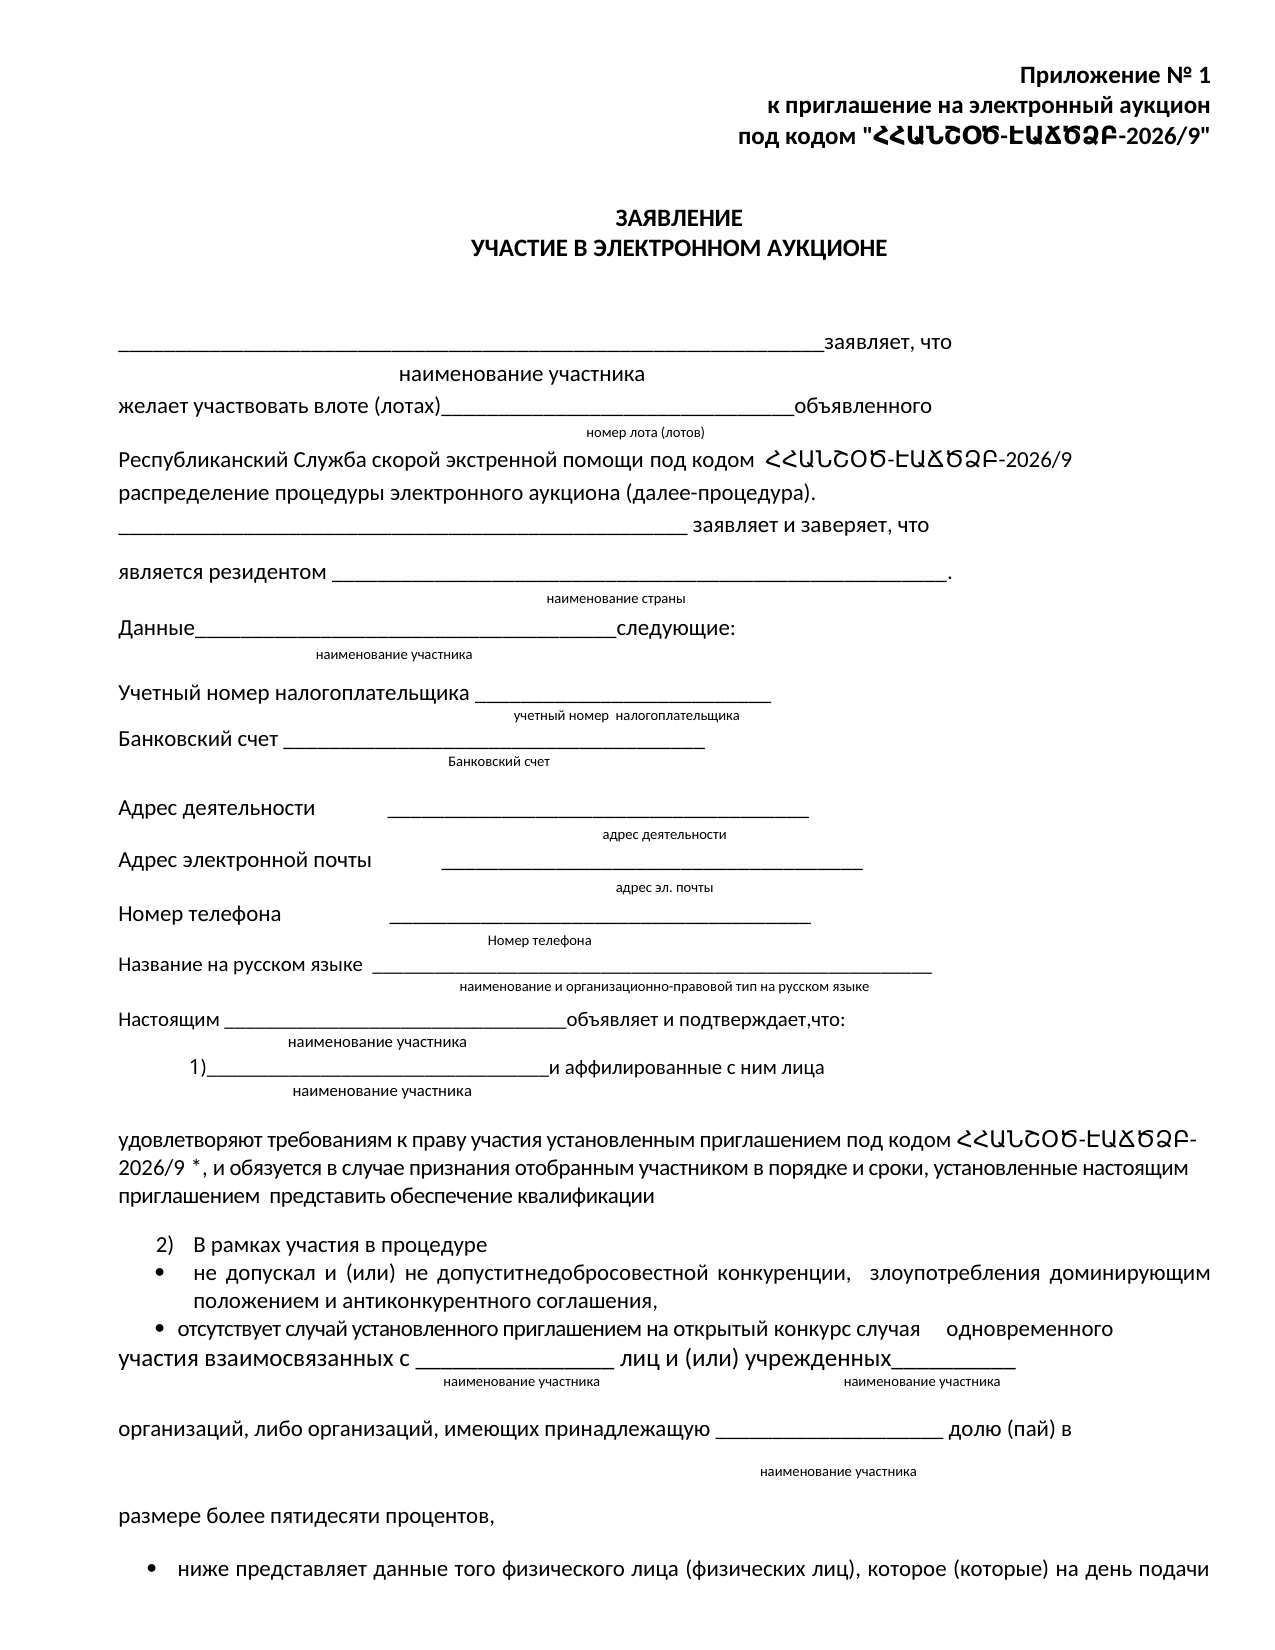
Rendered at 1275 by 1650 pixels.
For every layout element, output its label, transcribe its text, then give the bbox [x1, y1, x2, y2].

text наименование страны [546, 589, 1211, 607]
text наименование участника [118, 1080, 1211, 1101]
text УЧАСТИЕ В ЭЛЕКТРОННОМ АУКЦИОНЕ [148, 232, 1211, 263]
text учетный номер налогоплательщика [118, 706, 1211, 724]
text номер лота (лотов) [576, 423, 1211, 441]
text Данные_____________________________________следующие: [118, 613, 1211, 641]
text организаций, либо организаций, имеющих принадлежащую ____________________ долю (пай) в [118, 1414, 1211, 1442]
text Учетный номер налогоплательщика __________________________ [118, 678, 1211, 706]
text наименование участника [118, 645, 1211, 663]
text является резидентом ______________________________________________________. [118, 557, 1211, 585]
list В рамках участия в процедуре [156, 1230, 1211, 1258]
text Настоящим _________________________________объявляет и подтверждает,что: [118, 1006, 1211, 1032]
list отсутствует случай установленного приглашением на открытый конкурс случая одновременного [156, 1314, 1211, 1342]
text 1)_________________________________и аффилированные с ним лица [118, 1052, 1211, 1080]
text адрес эл. почты [118, 878, 1211, 896]
text Республиканский Служба скорой экстренной помощи под кодом ՀՀԱՆՇՕԾ-ԷԱՃԾՁԲ-2026/9 [118, 445, 1211, 473]
text под кодом "ՀՀԱՆՇՕԾ-ԷԱՃԾՁԲ-2026/9" [148, 120, 1211, 151]
text Номер телефона [487, 931, 1211, 949]
text Банковский счет _____________________________________ [118, 724, 1211, 752]
text Адрес электронной почты _____________________________________ [118, 846, 1211, 874]
text размере более пятидесяти процентов, [118, 1501, 1211, 1529]
text наименование и организационно-правовой тип на русском языке [118, 977, 1211, 994]
text к приглашение на электронный аукцион [148, 89, 1211, 120]
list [148, 1554, 1211, 1582]
text Номер телефона _____________________________________ [118, 899, 1211, 927]
text наименование участника [118, 1462, 1211, 1480]
text наименование участника наименование участника [443, 1372, 1211, 1390]
text __________________________________________________ заявляет и заверяет, что [118, 510, 1211, 538]
text Название на русском языке ______________________________________________________ [118, 951, 1211, 977]
list не допускал и (или) не допуститнедобросовестной конкуренции, злоупотребления доминирующим положением и антиконкурентного соглашения, [156, 1258, 1211, 1314]
text адрес деятельности [118, 825, 1211, 843]
text участия взаимосвязанных с ________________ лиц и (или) учрежденных__________ [118, 1342, 1211, 1372]
text распределение процедуры электронного аукциона (далее-процедура). [118, 478, 1211, 506]
text наименование участника [399, 359, 1211, 387]
text наименование участника [118, 1032, 1211, 1052]
text Адрес деятельности _____________________________________ [118, 793, 1211, 821]
text ЗАЯВЛЕНИЕ [148, 202, 1211, 232]
text Банковский счет [118, 752, 1211, 770]
text ______________________________________________________________заявляет, что [118, 327, 1211, 355]
text желает участвовать влоте (лотах)_______________________________объявленного [118, 391, 1211, 419]
text Приложение № 1 [118, 59, 1211, 89]
text удовлетворяют требованиям к праву участия установленным приглашением под кодом ՀՀԱՆՇՕԾ-ԷԱՃԾՁԲ-2026/9 *, и обязуется в случае признания отобранным участником в порядке и сроки, установленные настоящим приглашением представить обеспечение квалификации [118, 1125, 1211, 1209]
